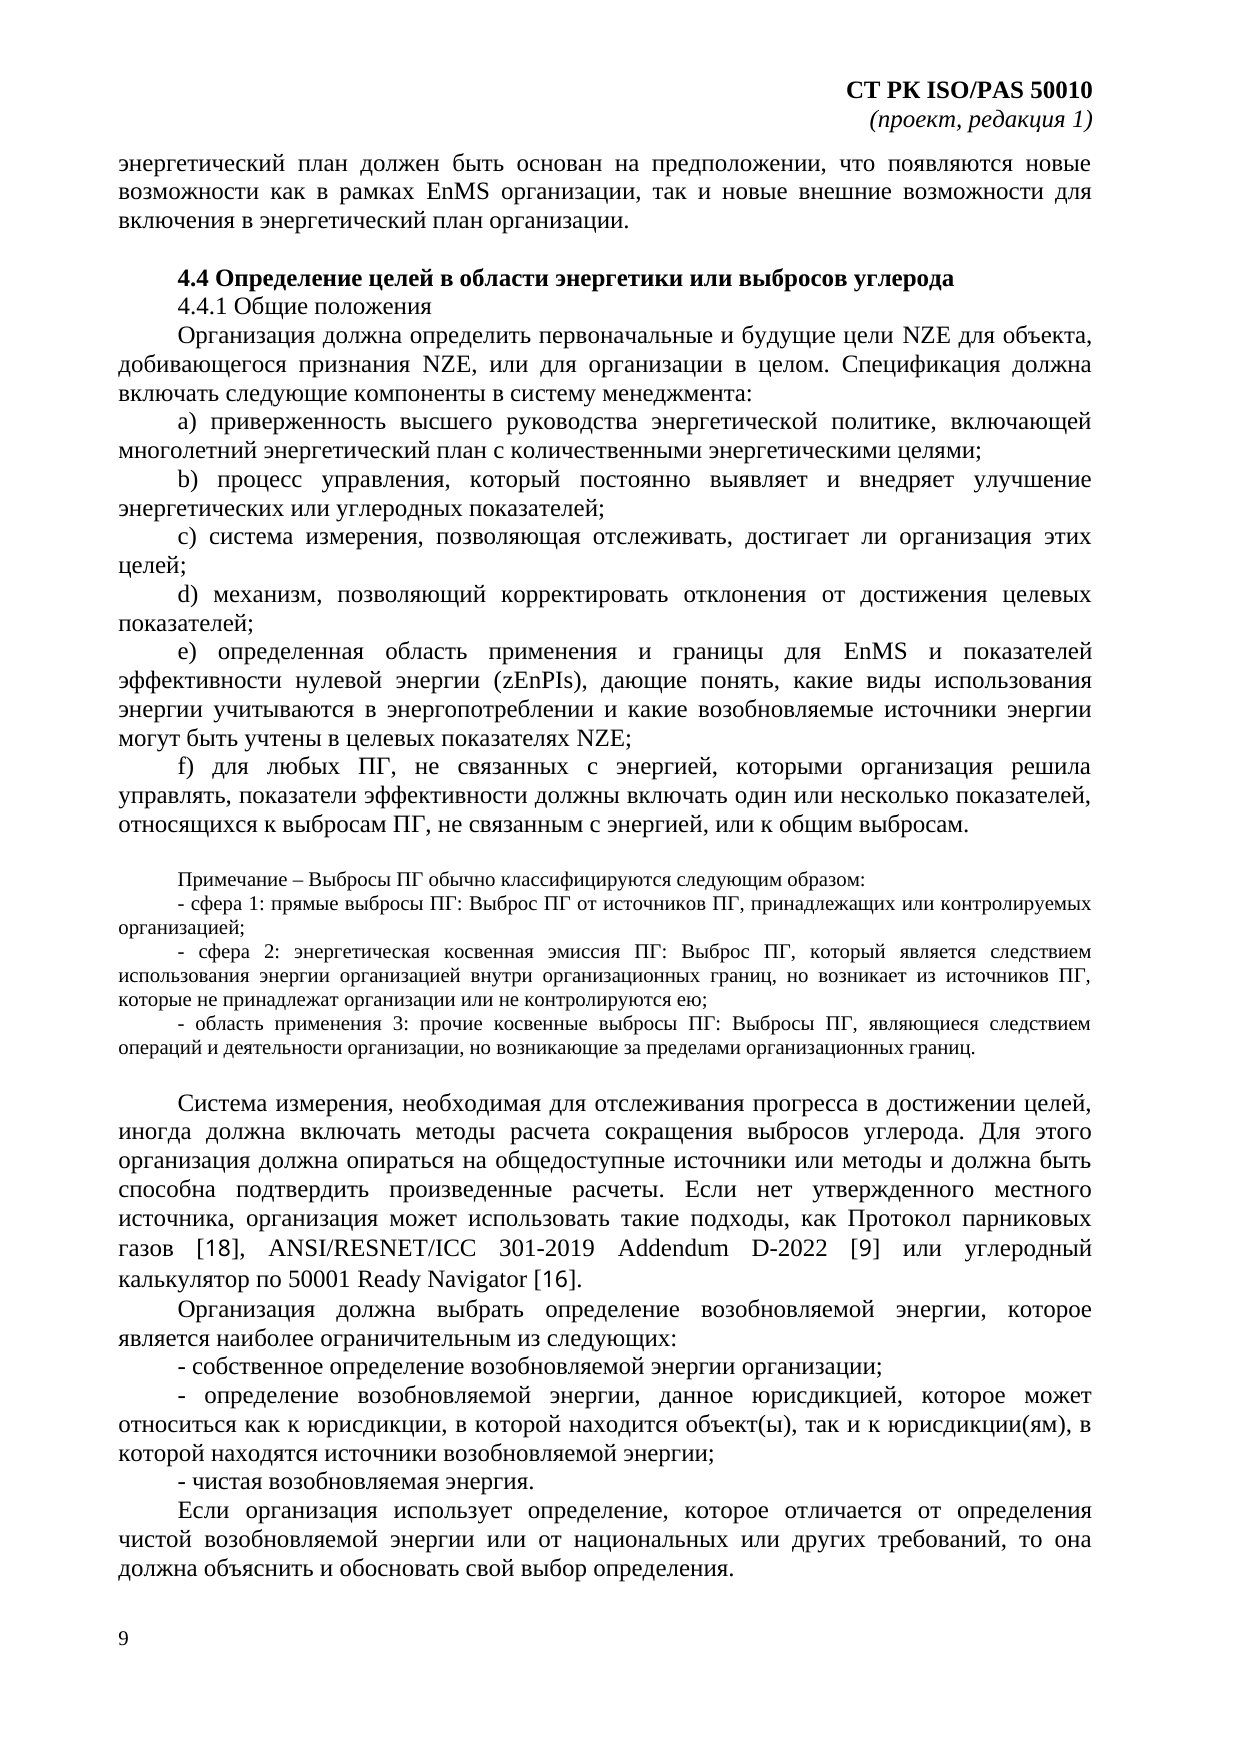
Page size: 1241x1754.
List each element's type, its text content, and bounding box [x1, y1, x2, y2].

text a) приверженность высшего руководства энергетической политике, включающей многолетний энергетический план с количественными энергетическими целями; [118, 406, 1092, 464]
text - сфера 2: энергетическая косвенная эмиссия ПГ: Выброс ПГ, который является следствием использования энергии организацией внутри организационных границ, но возникает из источников ПГ, которые не принадлежат организации или не контролируются ею; [118, 939, 1092, 1011]
text - определение возобновляемой энергии, данное юрисдикцией, которое может относиться как к юрисдикции, в которой находится объект(ы), так и к юрисдикции(ям), в которой находятся источники возобновляемой энергии; [118, 1380, 1092, 1466]
text - сфера 1: прямые выбросы ПГ: Выброс ПГ от источников ПГ, принадлежащих или контролируемых организацией; [118, 891, 1092, 939]
text - чистая возобновляемая энергия. [118, 1466, 1092, 1495]
text Если организация использует определение, которое отличается от определения чистой возобновляемой энергии или от национальных или других требований, то она должна объяснить и обосновать свой выбор определения. [118, 1495, 1092, 1581]
text Организация должна выбрать определение возобновляемой энергии, которое является наиболее ограничительным из следующих: [118, 1294, 1092, 1351]
text - собственное определение возобновляемой энергии организации; [118, 1351, 1092, 1380]
text - область применения 3: прочие косвенные выбросы ПГ: Выбросы ПГ, являющиеся следствием операций и деятельности организации, но возникающие за пределами организационных границ. [118, 1011, 1092, 1059]
text b) процесс управления, который постоянно выявляет и внедряет улучшение энергетических или углеродных показателей; [118, 464, 1092, 521]
text Система измерения, необходимая для отслеживания прогресса в достижении целей, иногда должна включать методы расчета сокращения выбросов углерода. Для этого организация должна опираться на общедоступные источники или методы и должна быть способна подтвердить произведенные расчеты. Если нет утвержденного местного источника, организация может использовать такие подходы, как Протокол парниковых газов [18], ANSI/RESNET/ICC 301-2019 Addendum D-2022 [9] или углеродный калькулятор по 50001 Ready Navigator [16]. [118, 1088, 1092, 1294]
text 4.4.1 Общие положения [118, 291, 1092, 320]
text Организация должна определить первоначальные и будущие цели NZE для объекта, добивающегося признания NZE, или для организации в целом. Спецификация должна включать следующие компоненты в систему менеджмента: [118, 320, 1092, 406]
text c) система измерения, позволяющая отслеживать, достигает ли организация этих целей; [118, 521, 1092, 579]
text d) механизм, позволяющий корректировать отклонения от достижения целевых показателей; [118, 579, 1092, 636]
text Примечание – Выбросы ПГ обычно классифицируются следующим образом: [118, 866, 1092, 891]
text 4.4 Определение целей в области энергетики или выбросов углерода [118, 263, 1092, 291]
text e) определенная область применения и границы для EnMS и показателей эффективности нулевой энергии (zEnPIs), дающие понять, какие виды использования энергии учитываются в энергопотреблении и какие возобновляемые источники энергии могут быть учтены в целевых показателях NZE; [118, 636, 1092, 751]
text f) для любых ПГ, не связанных с энергией, которыми организация решила управлять, показатели эффективности должны включать один или несколько показателей, относящихся к выбросам ПГ, не связанным с энергией, или к общим выбросам. [118, 751, 1092, 838]
